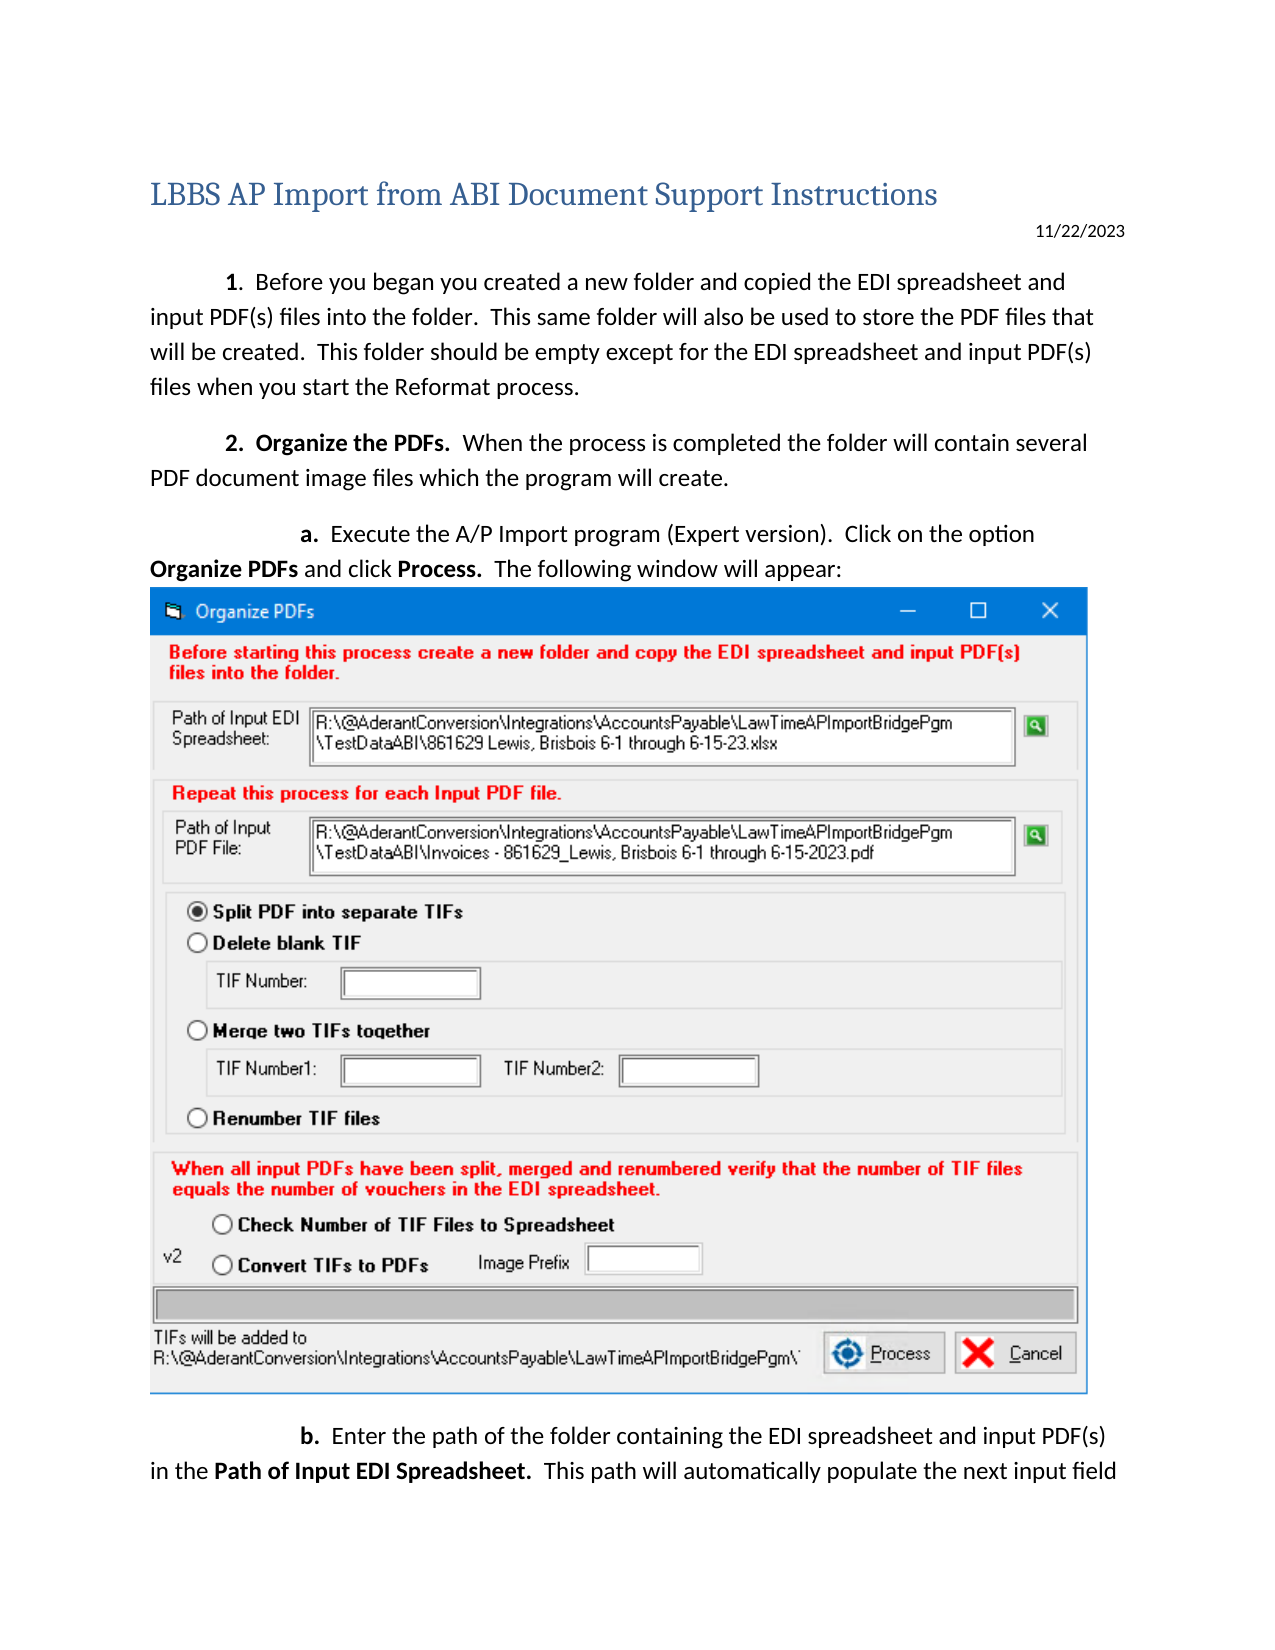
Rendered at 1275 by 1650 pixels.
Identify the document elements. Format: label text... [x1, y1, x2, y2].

text 11/22/2023 [150, 219, 1125, 242]
picture [150, 587, 1088, 1396]
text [150, 1420, 1125, 1486]
text 2. Organize the PDFs. When the process is completed the folder will contain several PDF document image files which the program will create. [150, 427, 1125, 493]
subtitle LBBS AP Import from ABI Document Support Instructions [150, 175, 1125, 213]
text 1. Before you began you created a new folder and copied the EDI spreadsheet and input PDF(s) files into the folder. This same folder will also be used to store the PDF files that will be created. This folder should be empty except for the EDI spreadsheet and input PDF(s) files when you start the Reformat process. [150, 266, 1125, 402]
